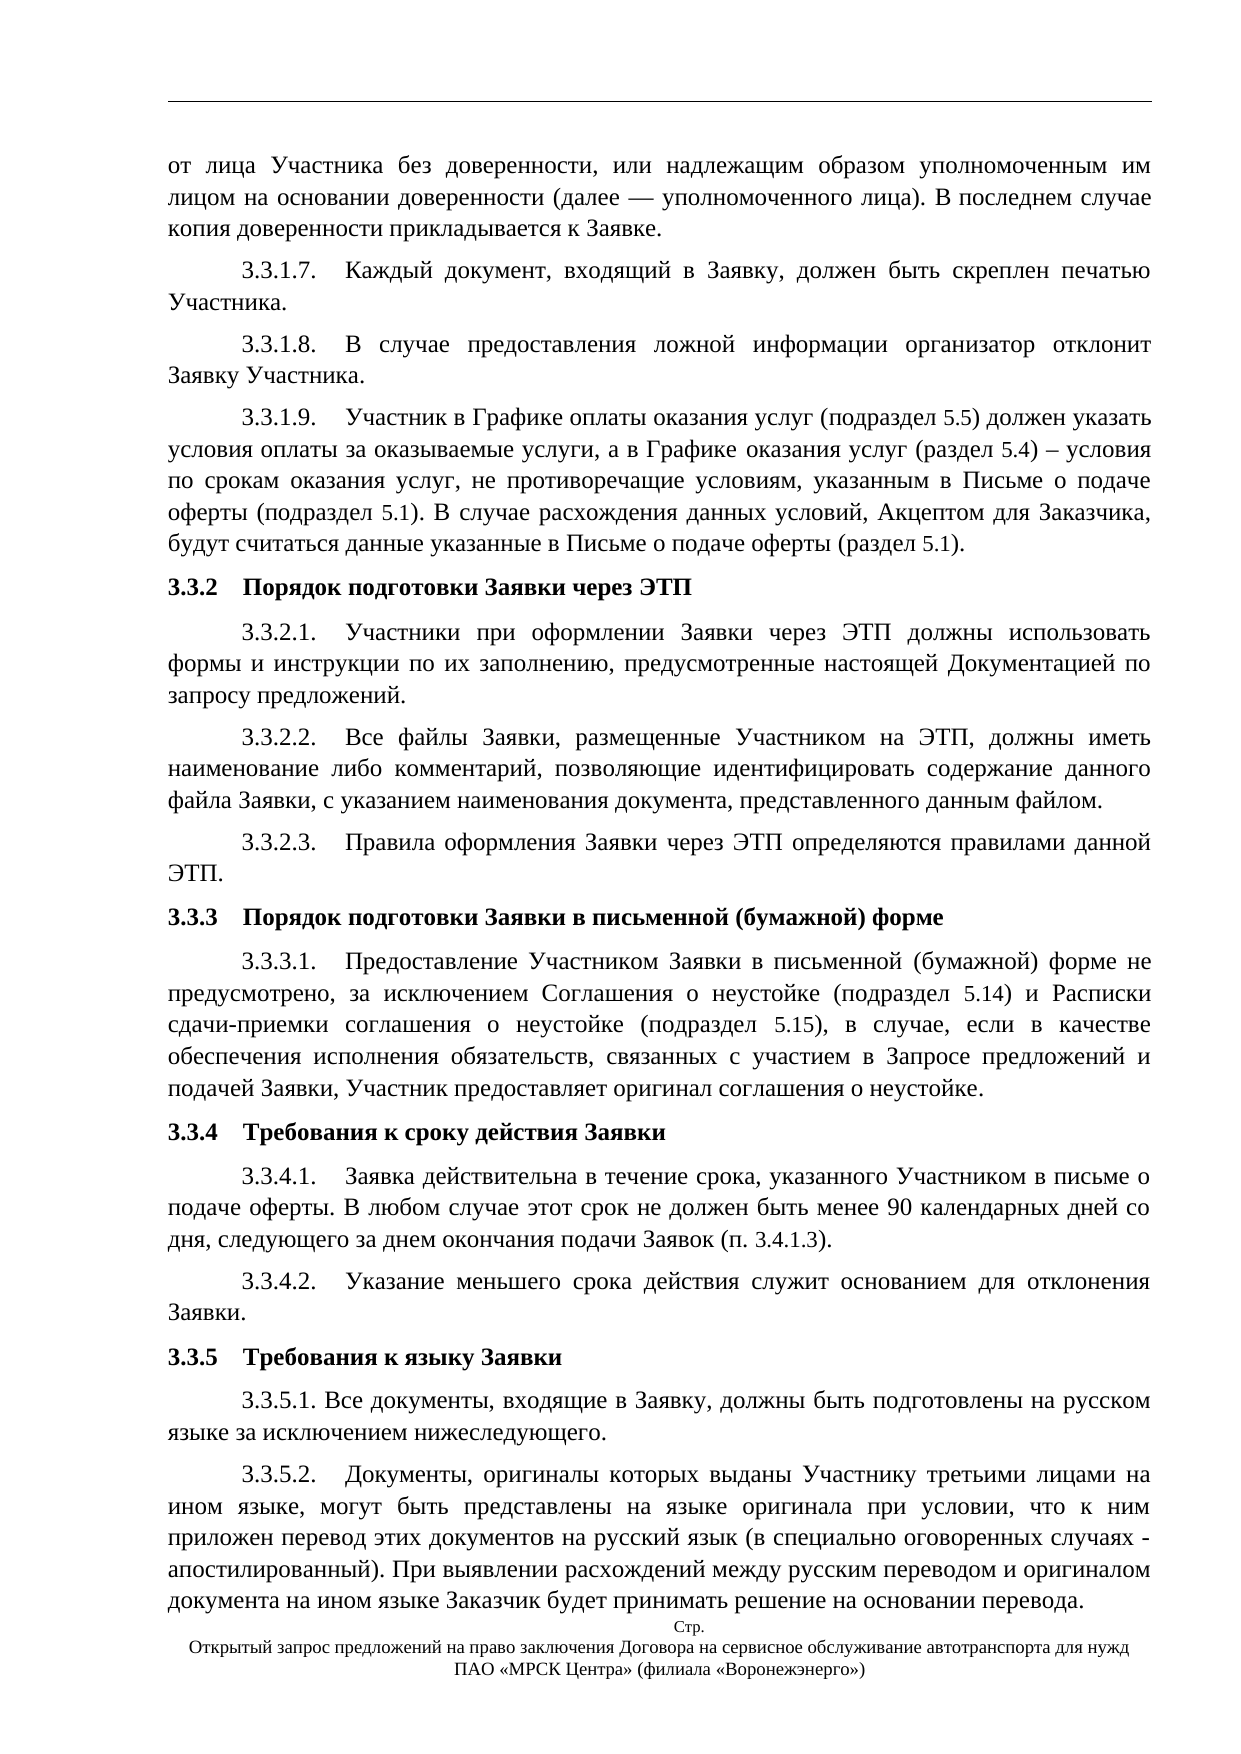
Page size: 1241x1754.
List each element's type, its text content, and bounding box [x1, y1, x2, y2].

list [168, 150, 1152, 242]
list Участники при оформлении Заявки через ЭТП должны использовать формы и инструкции по их заполнению, предусмотренные настоящей Документацией по запросу предложений. [168, 617, 1152, 708]
list Все файлы Заявки, размещенные Участником на ЭТП, должны иметь наименование либо комментарий, позволяющие идентифицировать содержание данного файла Заявки, с указанием наименования документа, представленного данным файлом. [168, 722, 1152, 813]
list Каждый документ, входящий в Заявку, должен быть скреплен печатью Участника. [168, 255, 1152, 315]
list Указание меньшего срока действия служит основанием для отклонения Заявки. [168, 1266, 1151, 1326]
list Участник в Графике оплаты оказания услуг (подраздел 5.5) должен указать условия оплаты за оказываемые услуги, а в Графике оказания услуг (раздел 5.4) – условия по срокам оказания услуг, не противоречащие условиям, указанным в Письме о подаче оферты (подраздел 5.1). В случае расхождения данных условий, Акцептом для Заказчика, будут считаться данные указанные в Письме о подаче оферты (раздел 5.1). [168, 402, 1152, 557]
subtitle Требования к языку Заявки [168, 1342, 1152, 1370]
list Документы, оригиналы которых выданы Участнику третьими лицами на ином языке, могут быть представлены на языке оригинала при условии, что к ним приложен перевод этих документов на русский язык (в специально оговоренных случаях - апостилированный). При выявлении расхождений между русским переводом и оригиналом документа на ином языке Заказчик будет принимать решение на основании перевода. [168, 1459, 1152, 1614]
list Заявка действительна в течение срока, указанного Участником в письме о подаче оферты. В любом случае этот срок не должен быть менее 90 календарных дней со дня, следующего за днем окончания подачи Заявок (п. 3.4.1.3). [168, 1161, 1151, 1253]
list Правила оформления Заявки через ЭТП определяются правилами данной ЭТП. [168, 827, 1152, 887]
list Предоставление Участником Заявки в письменной (бумажной) форме не предусмотрено, за исключением Соглашения о неустойке (подраздел 5.14) и Расписки сдачи-приемки соглашения о неустойке (подраздел 5.15), в случае, если в качестве обеспечения исполнения обязательств, связанных с участием в Запросе предложений и подачей Заявки, Участник предоставляет оригинал соглашения о неустойке. [168, 946, 1152, 1101]
subtitle Порядок подготовки Заявки в письменной (бумажной) форме [168, 902, 1152, 931]
list В случае предоставления ложной информации организатор отклонит Заявку Участника. [168, 329, 1152, 389]
text 3.3.5.1. Все документы, входящие в Заявку, должны быть подготовлены на русском языке за исключением нижеследующего. [168, 1386, 1152, 1446]
subtitle Требования к сроку действия Заявки [168, 1117, 1152, 1146]
subtitle Порядок подготовки Заявки через ЭТП [168, 572, 1152, 601]
